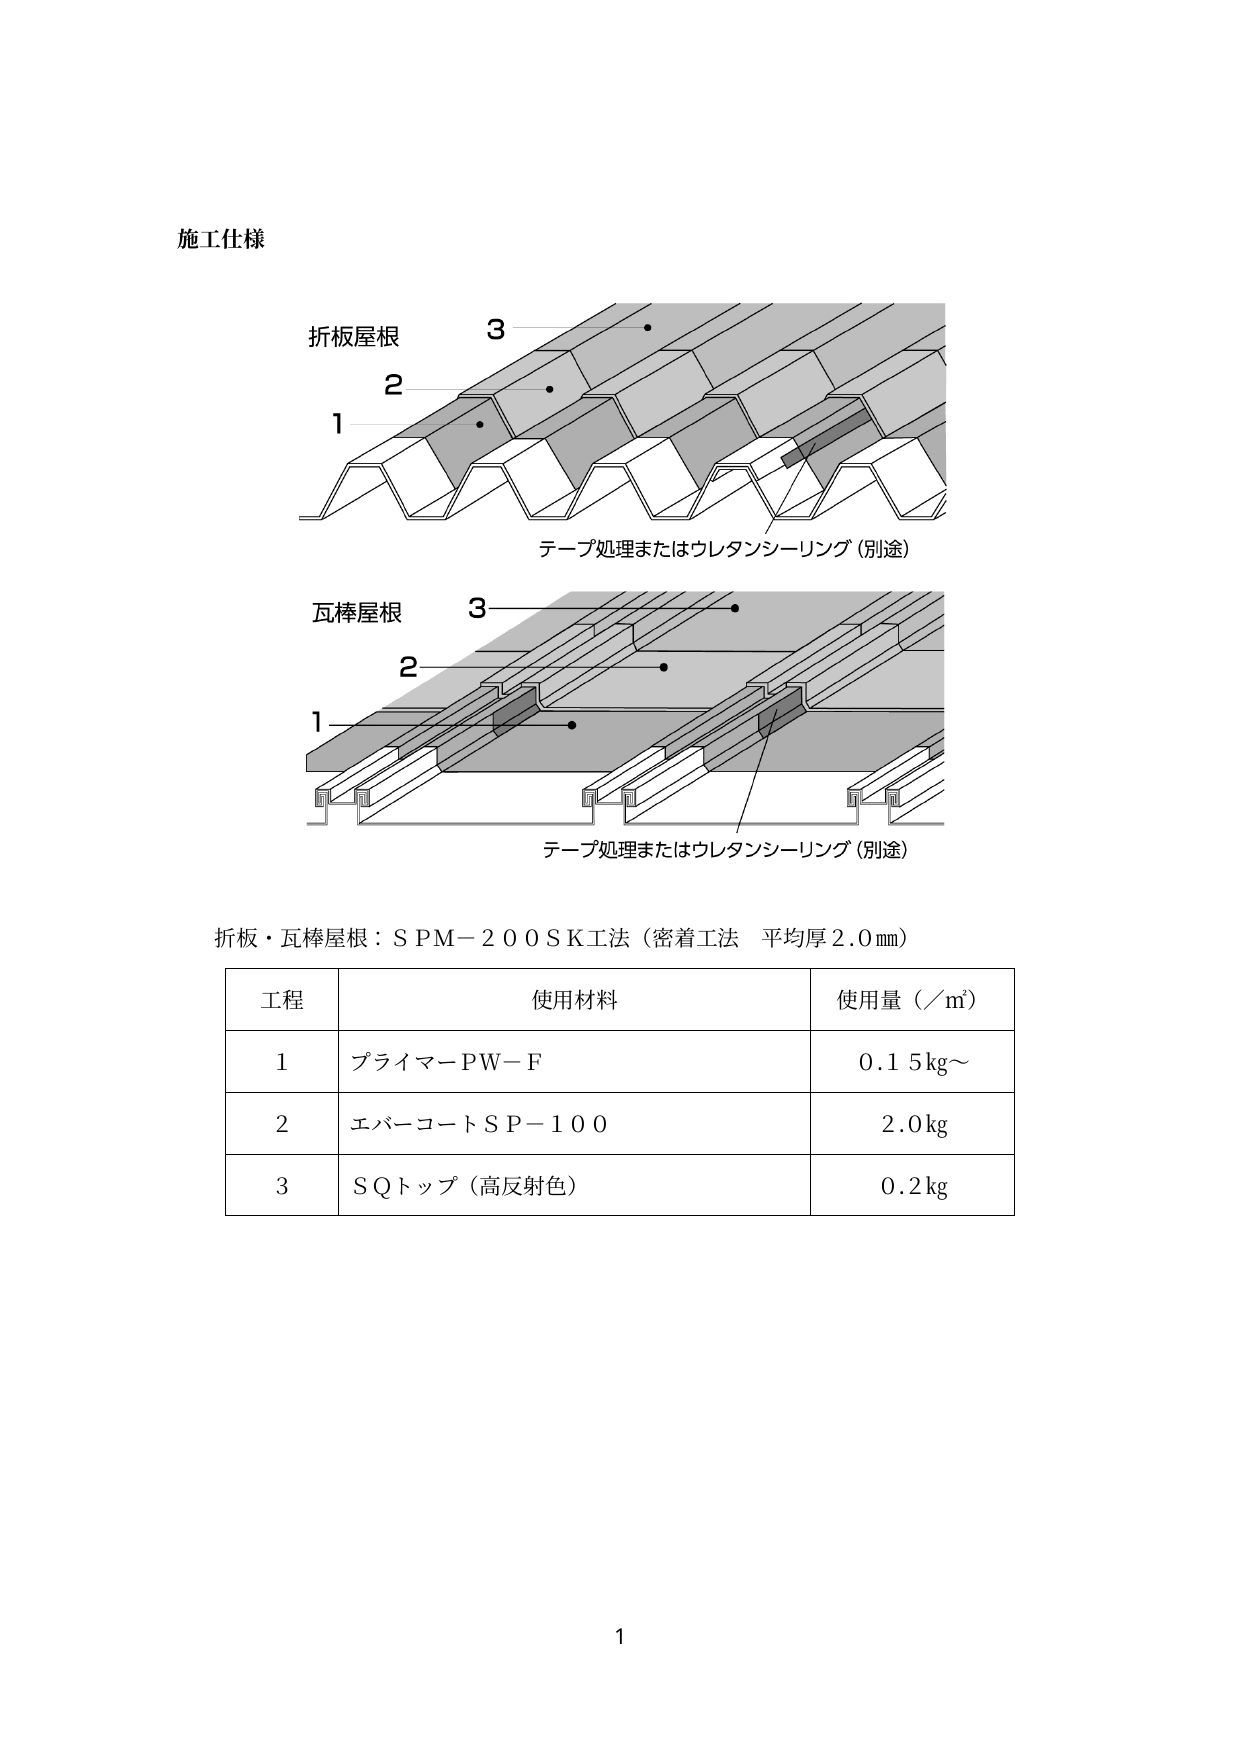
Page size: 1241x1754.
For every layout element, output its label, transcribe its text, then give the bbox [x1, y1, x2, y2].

table_cell プライマーＰＷ－Ｆ [339, 1031, 810, 1092]
table_header 工程 [226, 969, 338, 1030]
text 施工仕様 [177, 207, 1063, 268]
table_cell ２ [226, 1093, 338, 1153]
text 折板・瓦棒屋根：ＳＰＭ－２００ＳＫ工法（密着工法 平均厚２.０㎜） [214, 907, 1063, 968]
table_cell ０.２㎏ [811, 1155, 1014, 1215]
picture [276, 283, 964, 567]
table_cell ０.１５㎏～ [811, 1031, 1014, 1092]
table_cell ２.０㎏ [811, 1093, 1014, 1153]
table_cell １ [226, 1031, 338, 1092]
picture [290, 577, 956, 872]
table_header 使用材料 [339, 969, 810, 1030]
table_cell ３ [226, 1155, 338, 1215]
table_header 使用量（／㎡） [811, 969, 1014, 1030]
table_cell エバーコートＳＰ－１００ [339, 1093, 810, 1153]
table_cell ＳＱトップ（高反射色） [339, 1155, 810, 1215]
